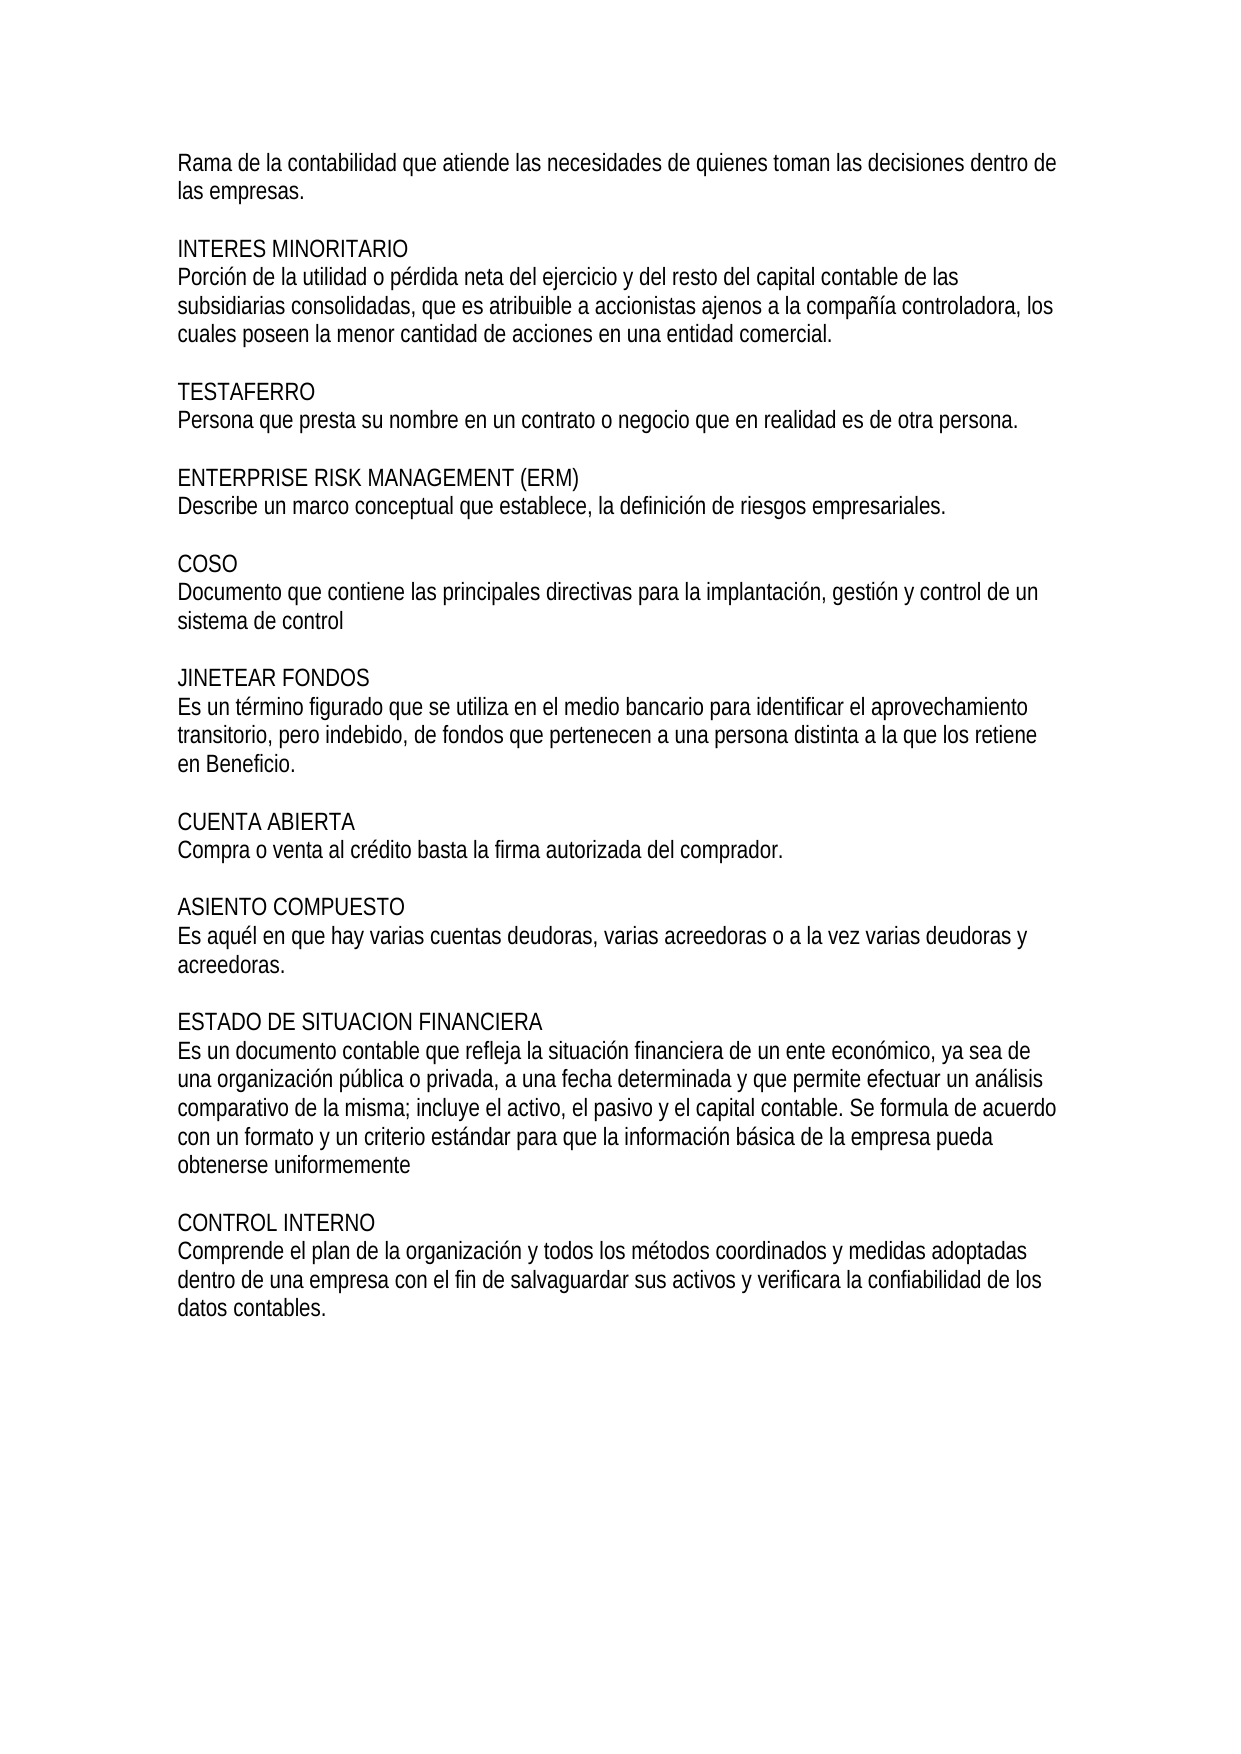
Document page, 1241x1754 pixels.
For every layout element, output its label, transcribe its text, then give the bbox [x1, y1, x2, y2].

text Compra o venta al crédito basta la firma autorizada del comprador. [177, 835, 1063, 864]
text INTERES MINORITARIO [177, 233, 1063, 262]
text Porción de la utilidad o pérdida neta del ejercicio y del resto del capital contable de las subsidiarias consolidadas, que es atribuible a accionistas ajenos a la compañía controladora, los cuales poseen la menor cantidad de acciones en una entidad comercial. [177, 262, 1063, 348]
text ENTERPRISE RISK MANAGEMENT (ERM) [177, 463, 1063, 491]
text Persona que presta su nombre en un contrato o negocio que en realidad es de otra persona. [177, 405, 1063, 434]
text CUENTA ABIERTA [177, 806, 1063, 835]
text CONTROL INTERNO [177, 1207, 1063, 1236]
text TESTAFERRO [177, 377, 1063, 405]
text COSO [177, 549, 1063, 577]
text Documento que contiene las principales directivas para la implantación, gestión y control de un sistema de control [177, 577, 1063, 634]
text Describe un marco conceptual que establece, la definición de riesgos empresariales. [177, 491, 1063, 520]
text Rama de la contabilidad que atiende las necesidades de quienes toman las decisiones dentro de las empresas. [177, 148, 1063, 205]
text ESTADO DE SITUACION FINANCIERA [177, 1007, 1063, 1036]
text Es aquél en que hay varias cuentas deudoras, varias acreedoras o a la vez varias deudoras y acreedoras. [177, 921, 1063, 978]
text Es un término figurado que se utiliza en el medio bancario para identificar el aprovechamiento transitorio, pero indebido, de fondos que pertenecen a una persona distinta a la que los retiene en Beneficio. [177, 692, 1063, 778]
text JINETEAR FONDOS [177, 663, 1063, 692]
text Es un documento contable que refleja la situación financiera de un ente económico, ya sea de una organización pública o privada, a una fecha determinada y que permite efectuar un análisis comparativo de la misma; incluye el activo, el pasivo y el capital contable. Se formula de acuerdo con un formato y un criterio estándar para que la información básica de la empresa pueda obtenerse uniformemente [177, 1036, 1063, 1179]
text ASIENTO COMPUESTO [177, 892, 1063, 921]
text Comprende el plan de la organización y todos los métodos coordinados y medidas adoptadas dentro de una empresa con el fin de salvaguardar sus activos y verificara la confiabilidad de los datos contables. [177, 1236, 1063, 1322]
